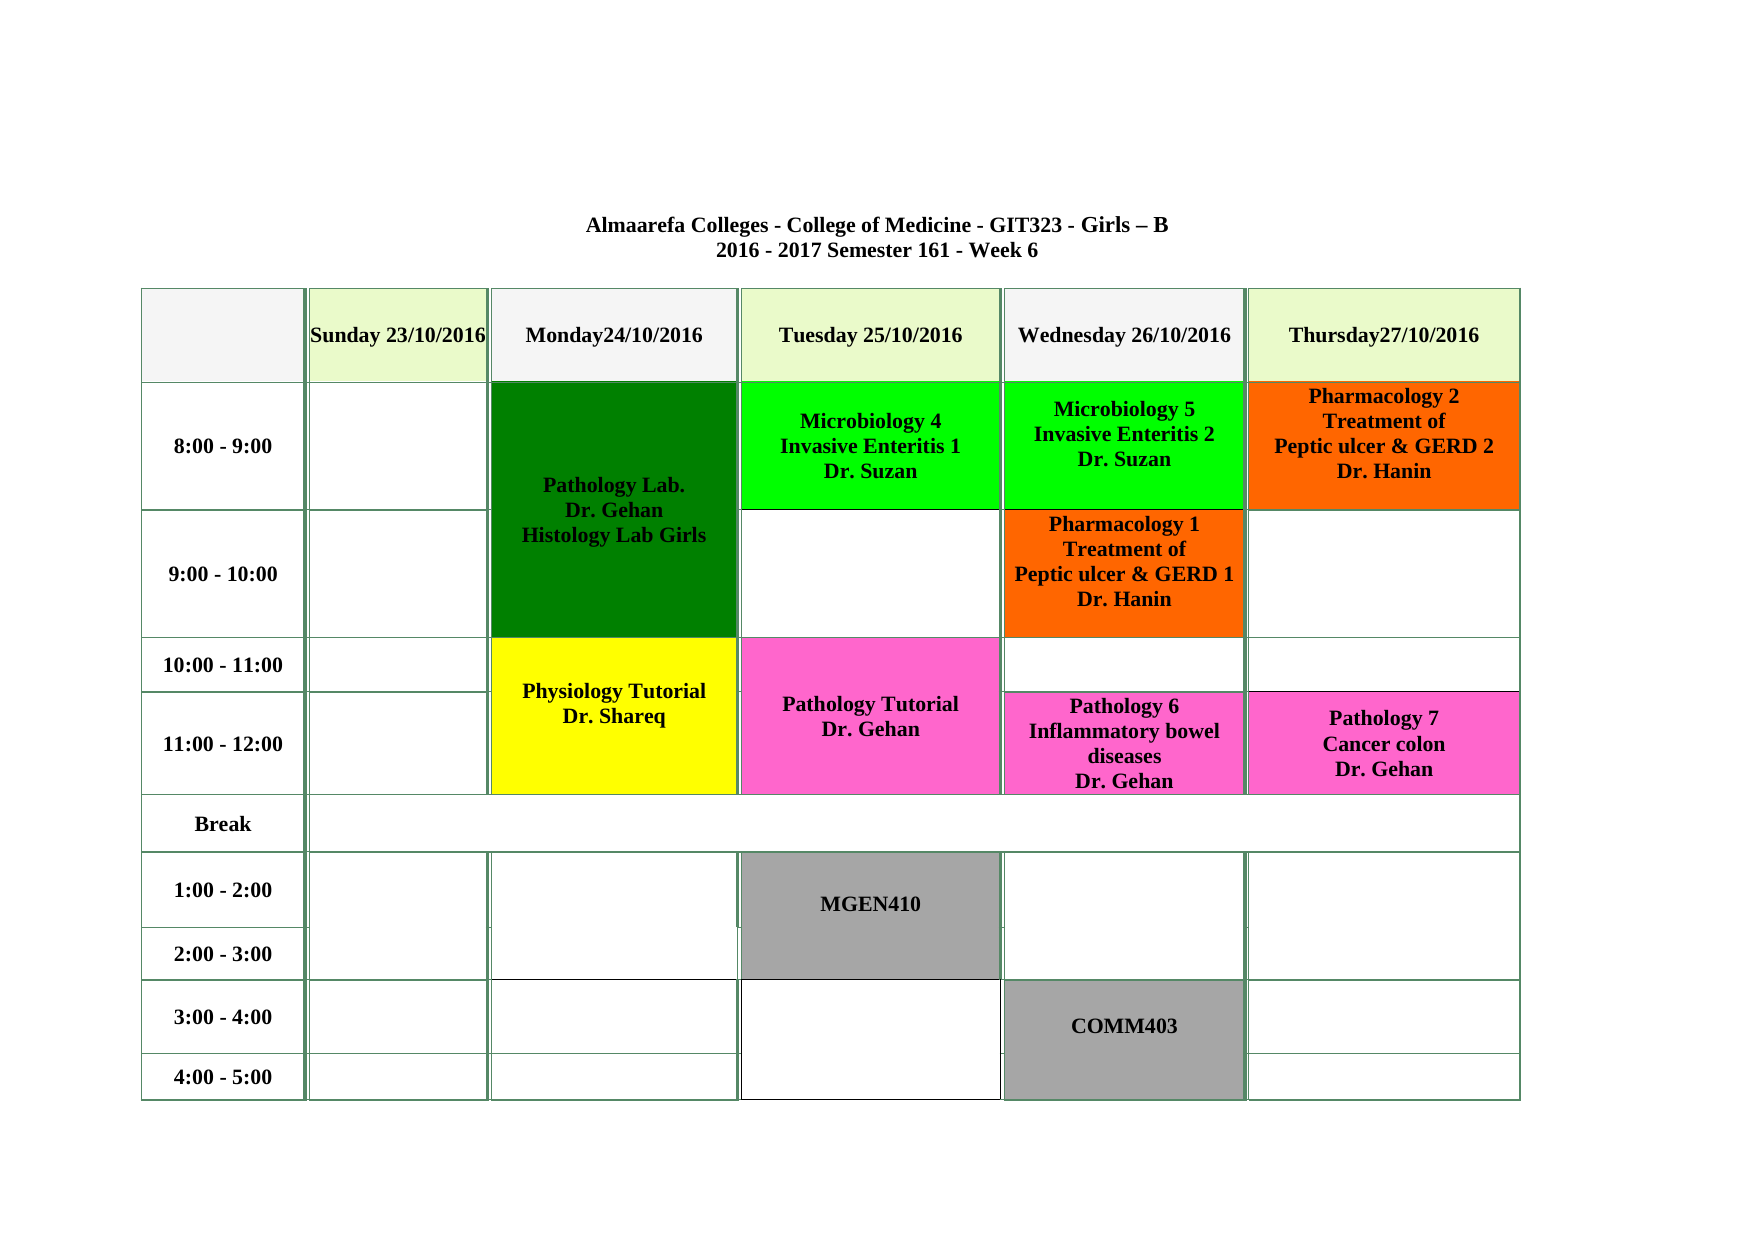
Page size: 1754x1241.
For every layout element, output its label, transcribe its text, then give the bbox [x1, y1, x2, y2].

table_cell [1249, 638, 1519, 691]
table_cell MGEN410 [742, 853, 999, 979]
table_cell COMM403 [1005, 981, 1243, 1099]
table_cell Break [142, 795, 303, 851]
table_cell [492, 980, 736, 1053]
table_cell [1005, 638, 1243, 691]
table_header [142, 289, 303, 381]
table_cell [492, 1054, 736, 1099]
table_header Tuesday 25/10/2016 [742, 289, 999, 381]
table_cell [310, 1054, 486, 1099]
table_cell Pharmacology 2 Treatment of Peptic ulcer & GERD 2 Dr. Hanin [1249, 383, 1519, 509]
table_cell 11:00 - 12:00 [142, 693, 303, 794]
table_cell [742, 510, 999, 637]
table_cell [742, 980, 1000, 1099]
table_header Sunday 23/10/2016 [310, 289, 486, 381]
table_cell Microbiology 4 Invasive Enteritis 1 Dr. Suzan [742, 383, 999, 509]
table_cell Microbiology 5 Invasive Enteritis 2 Dr. Suzan [1005, 383, 1243, 509]
table_cell [1249, 1054, 1519, 1099]
text Almaarefa Colleges - College of Medicine - GIT323 - Girls – B [187, 211, 1566, 237]
table_header Monday24/10/2016 [492, 289, 736, 381]
table_cell Pathology Lab. Dr. Gehan Histology Lab Girls [492, 383, 736, 637]
table_cell [310, 981, 486, 1053]
table_cell 2:00 - 3:00 [142, 928, 303, 979]
table_cell 1:00 - 2:00 [142, 853, 303, 926]
table_cell 10:00 - 11:00 [142, 638, 303, 691]
table_cell 8:00 - 9:00 [142, 383, 303, 509]
table_cell [1249, 511, 1519, 637]
table_cell [1249, 981, 1519, 1053]
table_cell Pharmacology 1 Treatment of Peptic ulcer & GERD 1 Dr. Hanin [1005, 510, 1243, 637]
table_cell 4:00 - 5:00 [142, 1054, 303, 1099]
table_cell 9:00 - 10:00 [142, 511, 303, 637]
table_cell Pathology Tutorial Dr. Gehan [742, 638, 999, 794]
text 2016 - 2017 Semester 161 - Week 6 [187, 237, 1566, 262]
table_cell 3:00 - 4:00 [142, 981, 303, 1053]
table_cell [1249, 853, 1519, 979]
table_cell Pathology 6 Inflammatory bowel diseases Dr. Gehan [1005, 693, 1243, 794]
table_header Wednesday 26/10/2016 [1005, 289, 1243, 381]
table_cell [310, 511, 486, 637]
table_cell Pathology 7 Cancer colon Dr. Gehan [1249, 692, 1519, 794]
table_cell Physiology Tutorial Dr. Shareq [492, 638, 736, 794]
table_cell [310, 853, 486, 979]
table_header Thursday27/10/2016 [1249, 289, 1519, 381]
table_cell [310, 383, 486, 509]
table_cell [310, 638, 486, 691]
table_cell [310, 693, 486, 794]
table_cell [492, 853, 737, 979]
table_cell [1005, 853, 1243, 979]
table_cell [310, 795, 1519, 851]
